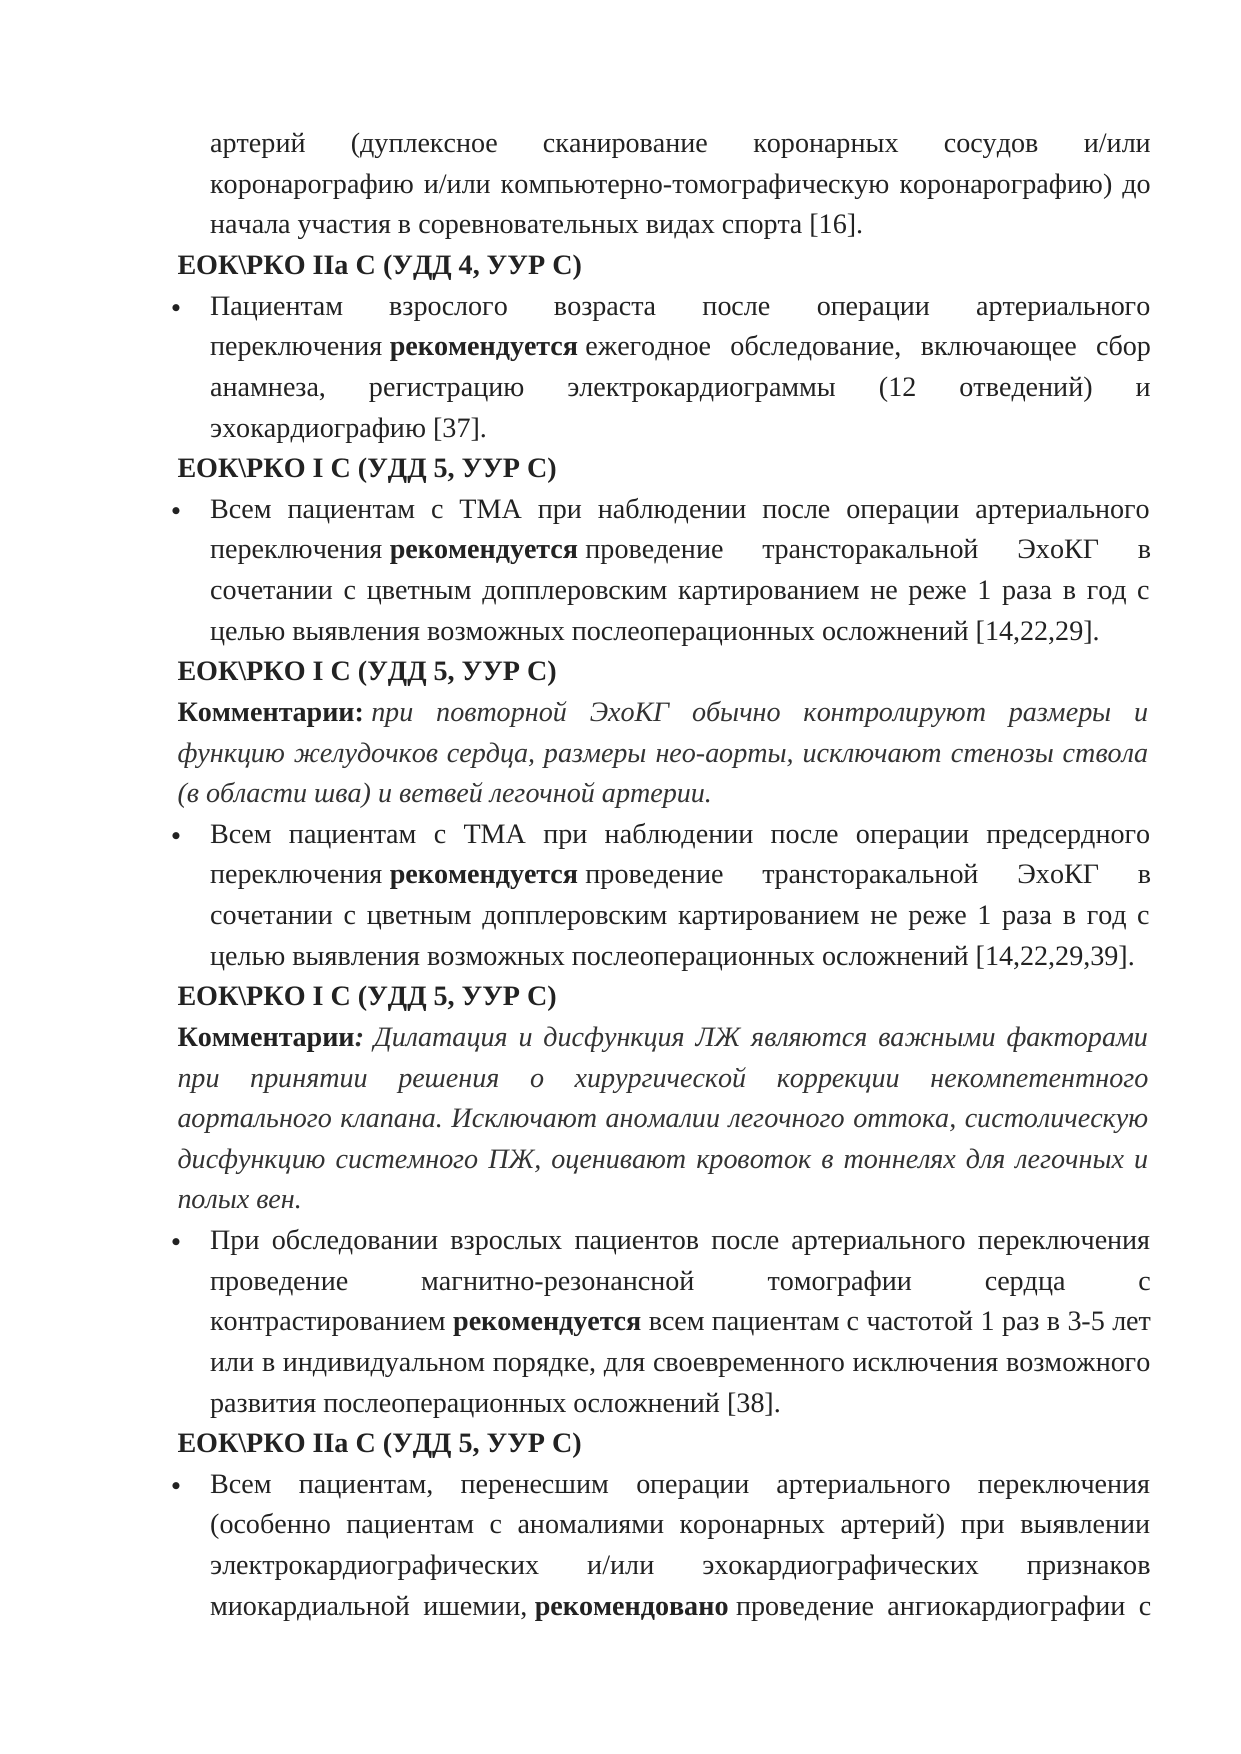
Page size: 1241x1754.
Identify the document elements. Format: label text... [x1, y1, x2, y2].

text Комментарии: Дилатация и дисфункция ЛЖ являются важными факторами при принятии решения о хирургической коррекции некомпетентного аортального клапана. Исключают аномалии легочного оттока, систолическую дисфункцию системного ПЖ, оценивают кровоток в тоннелях для легочных и полых вен. [177, 1012, 1152, 1215]
text ЕОК\РКО IIa C (УДД 4, УУР С) [177, 240, 1152, 281]
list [172, 118, 1152, 240]
text Комментарии: при повторной ЭхоКГ обычно контролируют размеры и функцию желудочков сердца, размеры нео-аорты, исключают стенозы ствола (в области шва) и ветвей легочной артерии. [177, 687, 1152, 809]
text ЕОК\РКО I C (УДД 5, УУР С) [177, 646, 1152, 687]
list Пациентам взрослого возраста после операции артериального переключения рекомендуется ежегодное обследование, включающее сбор анамнеза, регистрацию электрокардиограммы (12 отведений) и эхокардиографию [37]. [172, 281, 1152, 443]
list При обследовании взрослых пациентов после артериального переключения проведение магнитно-резонансной томографии сердца с контрастированием рекомендуется всем пациентам с частотой 1 раз в 3-5 лет или в индивидуальном порядке, для своевременного исключения возможного развития послеоперационных осложнений [38]. [172, 1215, 1152, 1418]
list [172, 1459, 1152, 1621]
list Всем пациентам с ТМА при наблюдении после операции артериального переключения рекомендуется проведение трансторакальной ЭхоКГ в сочетании с цветным допплеровским картированием не реже 1 раза в год с целью выявления возможных послеоперационных осложнений [14,22,29]. [172, 484, 1152, 646]
list Всем пациентам с ТМА при наблюдении после операции предсердного переключения рекомендуется проведение трансторакальной ЭхоКГ в сочетании с цветным допплеровским картированием не реже 1 раза в год с целью выявления возможных послеоперационных осложнений [14,22,29,39]. [172, 809, 1152, 971]
text ЕОК\РКО I C (УДД 5, УУР С) [177, 971, 1152, 1012]
text ЕОК\РКО I C (УДД 5, УУР С) [177, 443, 1152, 484]
text ЕОК\РКО IIa C (УДД 5, УУР С) [177, 1418, 1152, 1459]
